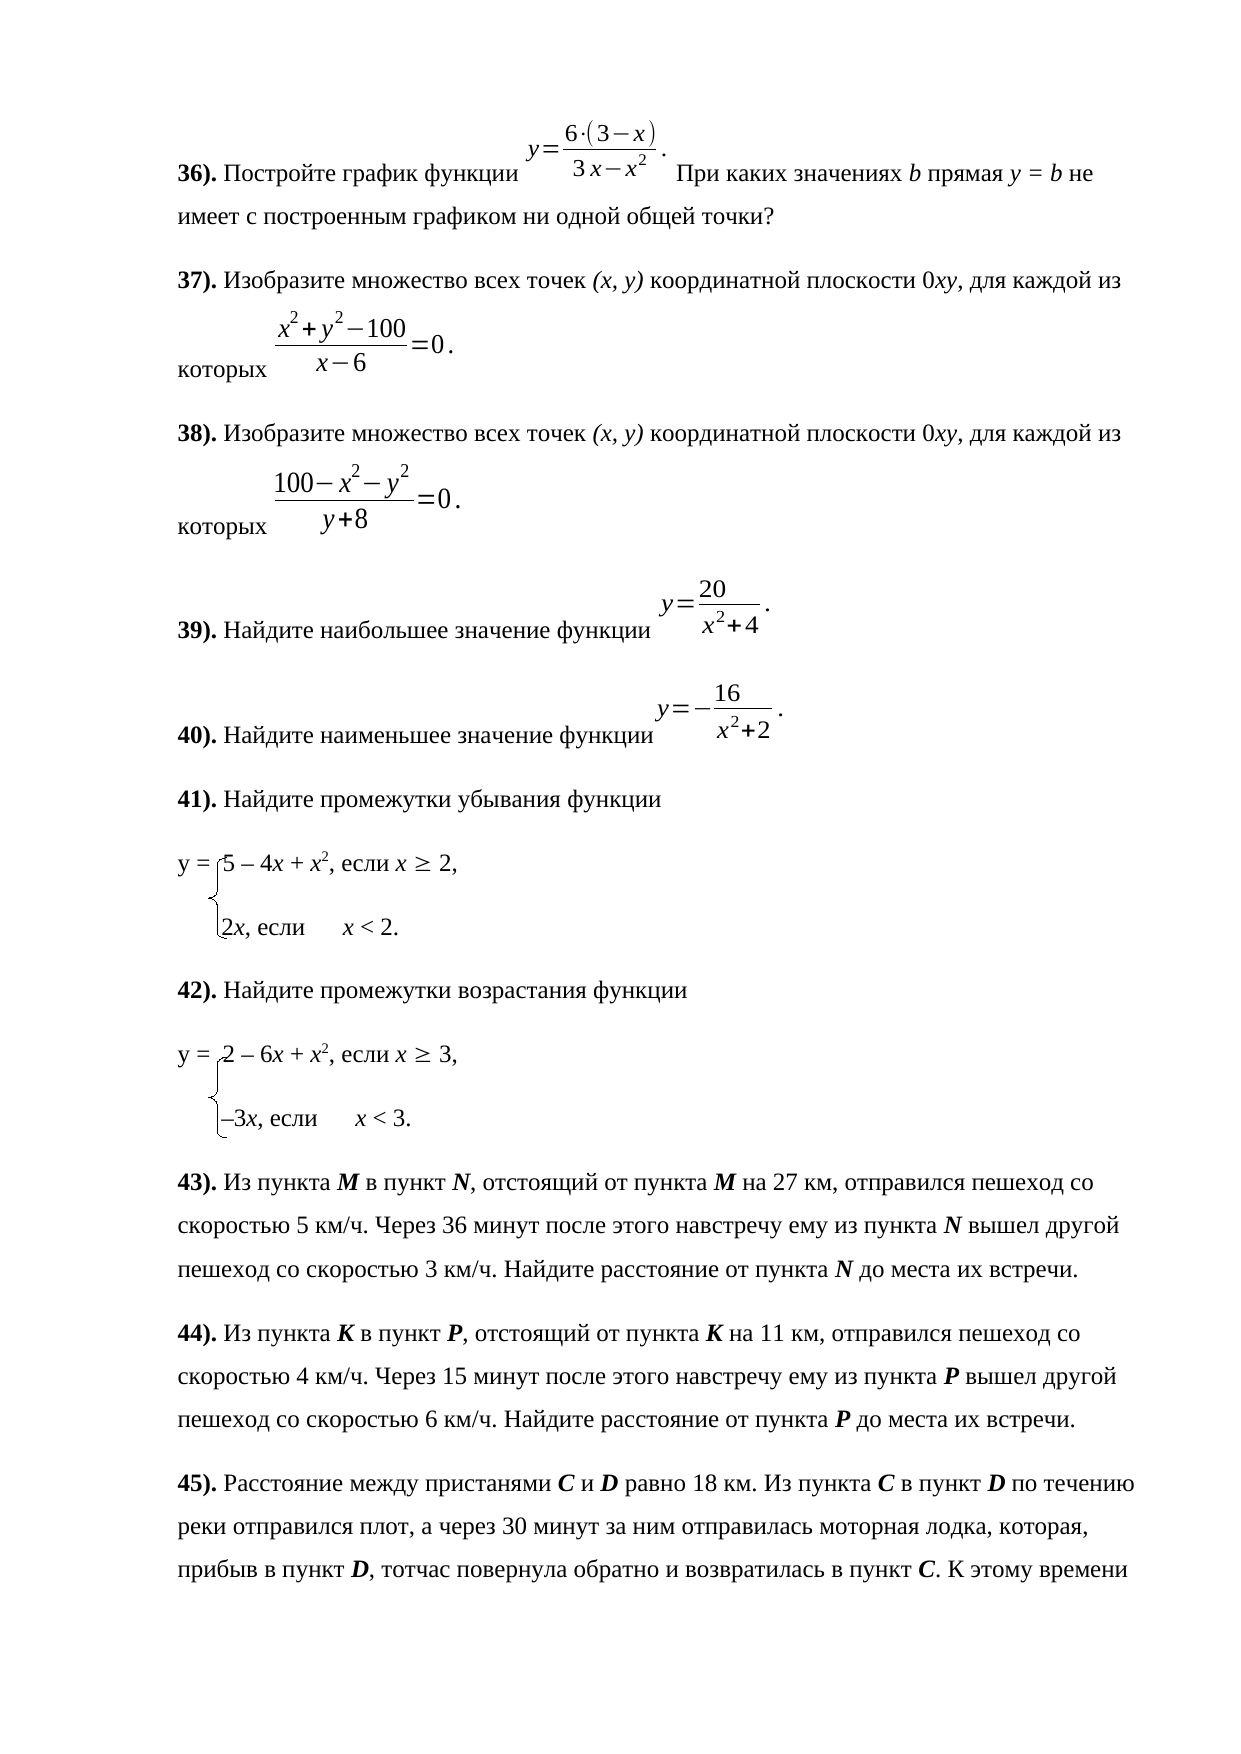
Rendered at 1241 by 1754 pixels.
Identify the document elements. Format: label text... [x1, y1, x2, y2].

text у = 5 – 4х + х2, если х 2, [177, 848, 1152, 876]
text 43). Из пункта М в пункт N, отстоящий от пункта М на , отправился пешеход со скоростью . Через 36 минут после этого навстречу ему из пункта N вышел другой пешеход со скоростью . Найдите расстояние от пункта N до места их встречи. [177, 1167, 1152, 1282]
text 37). Изобразите множество всех точек (х, у) координатной плоскости 0ху, для каждой из которых [177, 265, 1152, 383]
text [177, 1468, 1152, 1583]
text у = 2 – 6х + х2, если х 3, [177, 1039, 1152, 1068]
text 36). Постройте график функции При каких значениях b прямая у = b не имеет с построенным графиком ни одной общей точки? [177, 118, 1152, 230]
text 42). Найдите промежутки возрастания функции [177, 976, 1152, 1004]
text 39). Найдите наибольшее значение функции [177, 575, 1152, 644]
text 2х, если х < 2. [177, 912, 1152, 940]
text 38). Изобразите множество всех точек (х, у) координатной плоскости 0ху, для каждой из которых [177, 418, 1152, 540]
text 41). Найдите промежутки убывания функции [177, 784, 1152, 812]
text –3х, если х < 3. [177, 1103, 1152, 1132]
text 44). Из пункта К в пункт Р, отстоящий от пункта К на , отправился пешеход со скоростью . Через 15 минут после этого навстречу ему из пункта Р вышел другой пешеход со скоростью . Найдите расстояние от пункта Р до места их встречи. [177, 1318, 1152, 1433]
text 40). Найдите наименьшее значение функции [177, 679, 1152, 748]
